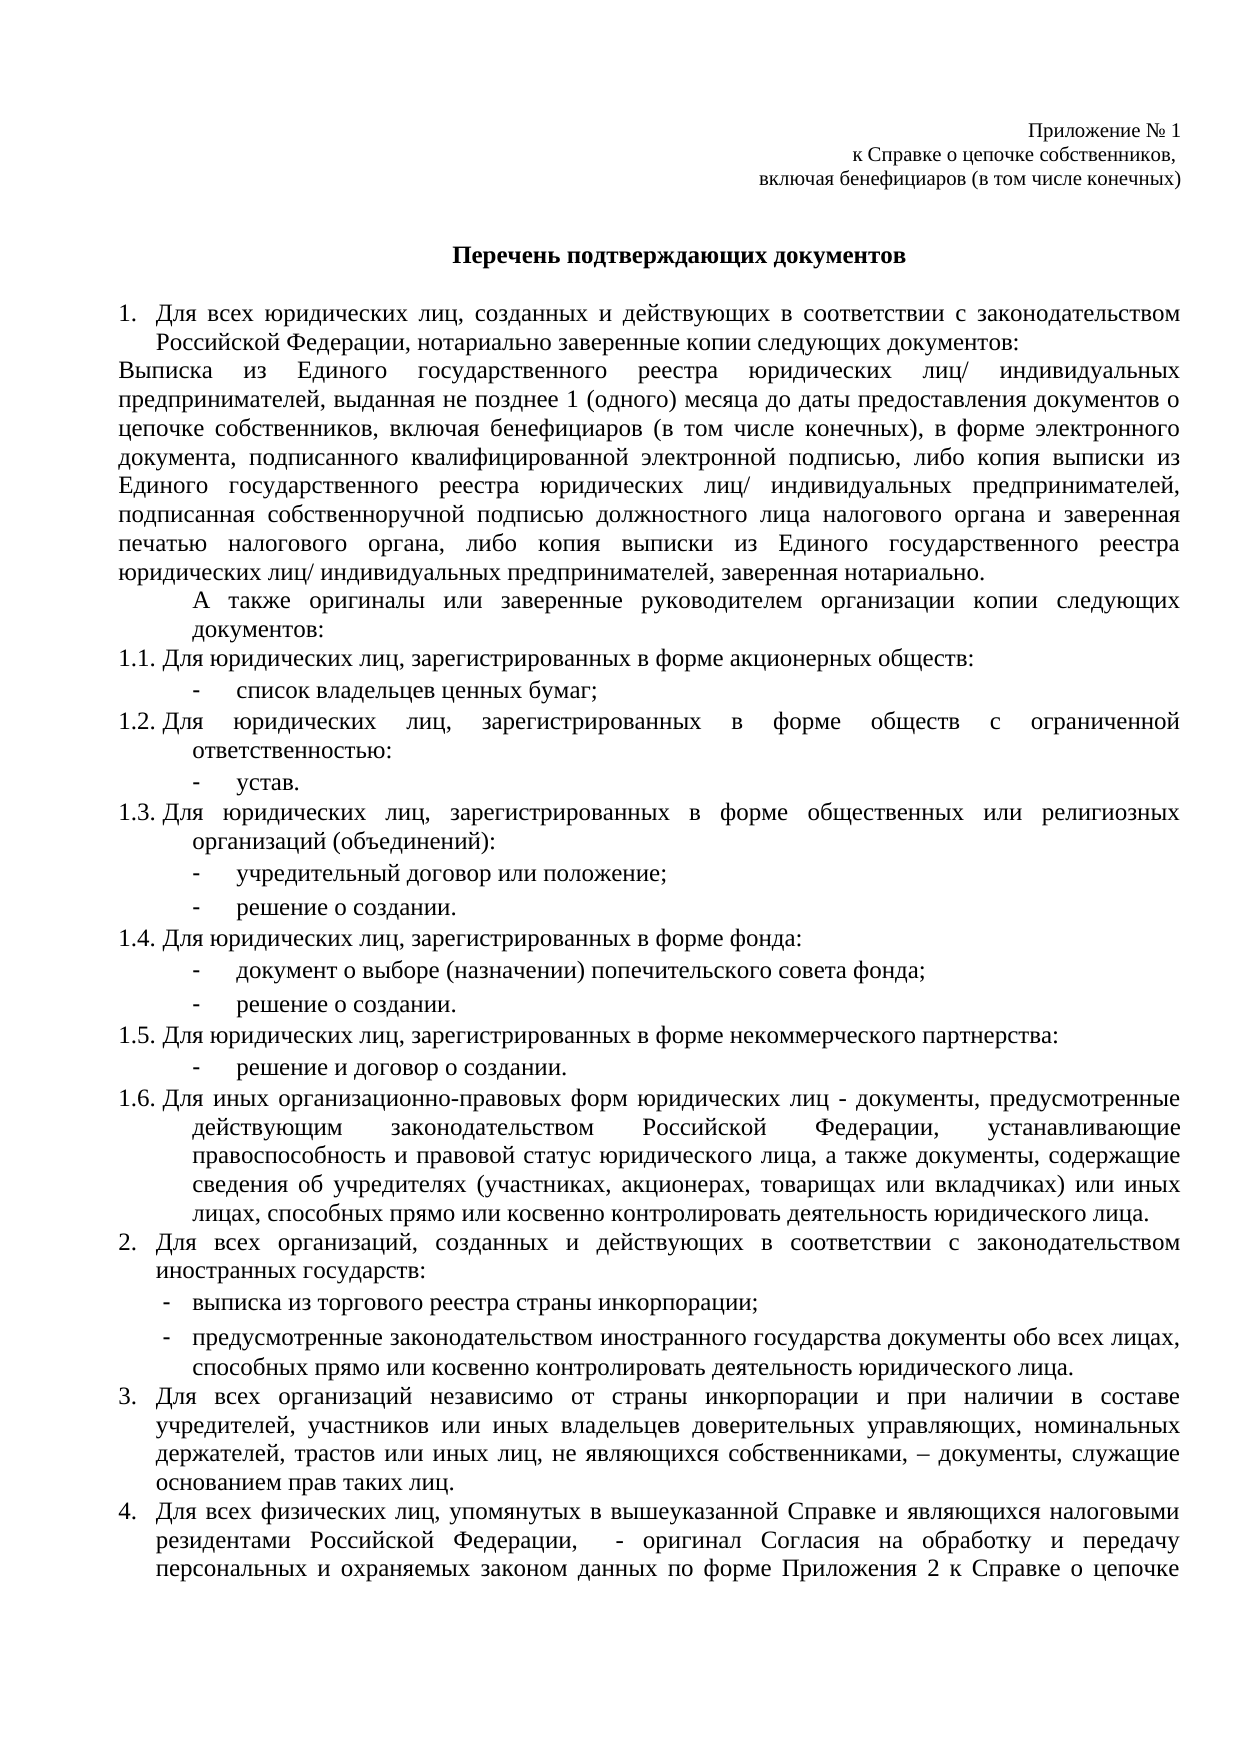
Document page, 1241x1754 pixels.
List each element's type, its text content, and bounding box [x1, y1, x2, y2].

list Для юридических лиц, зарегистрированных в форме акционерных обществ: [118, 643, 1181, 672]
list решение и договор о создании. [192, 1049, 1181, 1083]
list Для всех организаций независимо от страны инкорпорации и при наличии в составе учредителей, участников или иных владельцев доверительных управляющих, номинальных держателей, трастов или иных лиц, не являющихся собственниками, – документы, служащие основанием прав таких лиц. [118, 1381, 1181, 1496]
list документ о выборе (назначении) попечительского совета фонда; [192, 952, 1181, 986]
list Для юридических лиц, зарегистрированных в форме фонда: [118, 923, 1181, 952]
list решение о создании. [192, 986, 1181, 1020]
list решение о создании. [192, 889, 1181, 923]
text Приложение № 1 к Справке о цепочке собственников, включая бенефициаров (в том числе конечных) [118, 118, 1181, 190]
list список владельцев ценных бумаг; [192, 672, 1181, 706]
list предусмотренные законодательством иностранного государства документы обо всех лицах, способных прямо или косвенно контролировать деятельность юридического лица. [162, 1318, 1181, 1381]
list учредительный договор или положение; [192, 855, 1181, 889]
text А также оригиналы или заверенные руководителем организации копии следующих документов: [192, 586, 1181, 643]
list Для иных организационно-правовых форм юридических лиц - документы, предусмотренные действующим законодательством Российской Федерации, устанавливающие правоспособность и правовой статус юридического лица, а также документы, содержащие сведения об учредителях (участниках, акционерах, товарищах или вкладчиках) или иных лицах, способных прямо или косвенно контролировать деятельность юридического лица. [118, 1083, 1181, 1227]
list устав. [192, 763, 1181, 797]
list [118, 1496, 1181, 1582]
list Для всех организаций, созданных и действующих в соответствии с законодательством иностранных государств: [118, 1227, 1181, 1284]
list Для юридических лиц, зарегистрированных в форме некоммерческого партнерства: [118, 1020, 1181, 1049]
text Выписка из Единого государственного реестра юридических лиц/ индивидуальных предпринимателей, выданная не позднее 1 (одного) месяца до даты предоставления документов о цепочке собственников, включая бенефициаров (в том числе конечных), в форме электронного документа, подписанного квалифицированной электронной подписью, либо копия выписки из Единого государственного реестра юридических лиц/ индивидуальных предпринимателей, подписанная собственноручной подписью должностного лица налогового органа и заверенная печатью налогового органа, либо копия выписки из Единого государственного реестра юридических лиц/ индивидуальных предпринимателей, заверенная нотариально. [118, 356, 1181, 586]
list Для юридических лиц, зарегистрированных в форме общественных или религиозных организаций (объединений): [118, 797, 1181, 855]
list Для всех юридических лиц, созданных и действующих в соответствии с законодательством Российской Федерации, нотариально заверенные копии следующих документов: [118, 298, 1181, 356]
list Для юридических лиц, зарегистрированных в форме обществ с ограниченной ответственностью: [118, 706, 1181, 763]
text Перечень подтверждающих документов [118, 241, 1181, 269]
list выписка из торгового реестра страны инкорпорации; [162, 1284, 1181, 1318]
